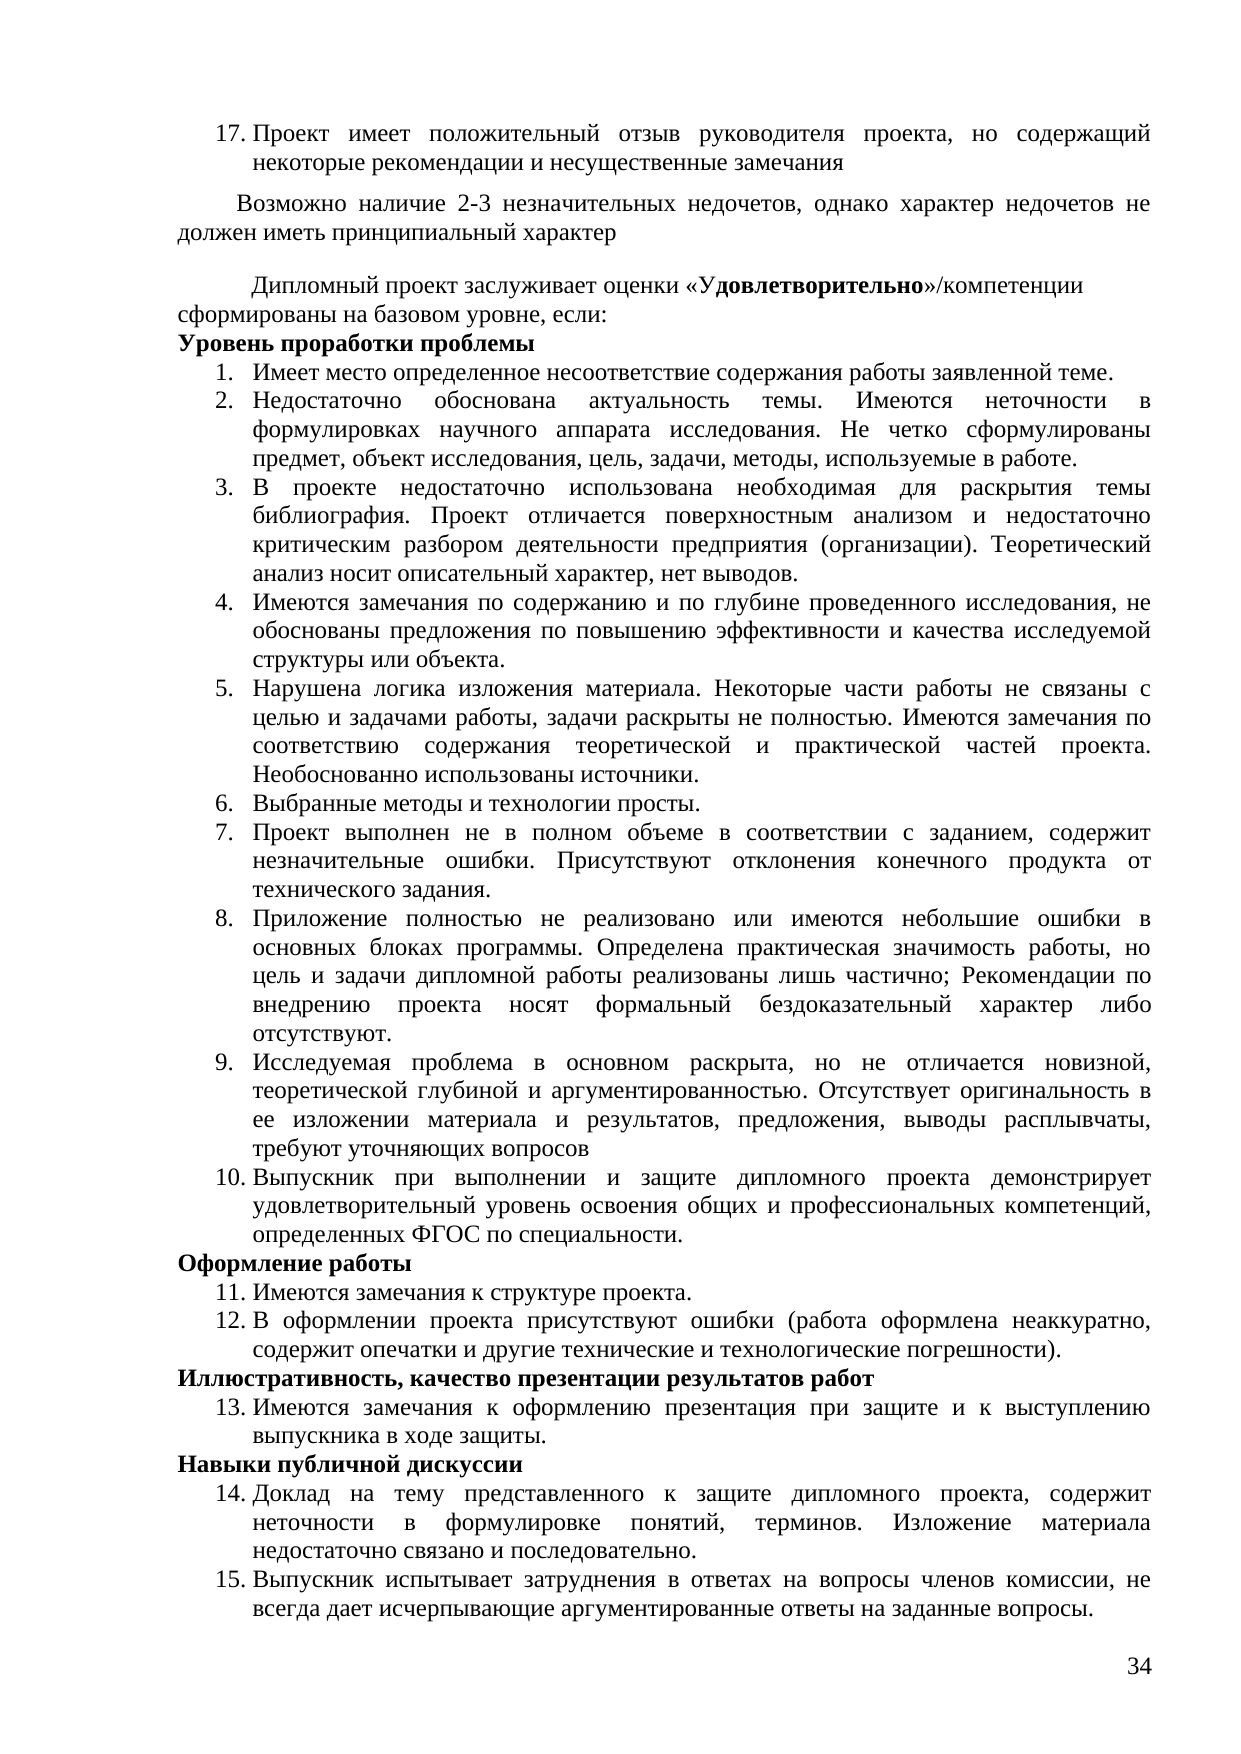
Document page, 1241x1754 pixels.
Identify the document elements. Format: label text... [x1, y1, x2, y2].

text Дипломный проект заслуживает оценки «Удовлетворительно»/компетенции сформированы на базовом уровне, если: [177, 271, 1152, 328]
list В оформлении проекта присутствуют ошибки (работа оформлена неаккуратно, содержит опечатки и другие технические и технологические погрешности). [215, 1306, 1152, 1363]
list Проект выполнен не в полном объеме в соответствии с заданием, содержит незначительные ошибки. Присутствуют отклонения конечного продукта от технического задания. [215, 817, 1152, 903]
list Проект имеет положительный отзыв руководителя проекта, но содержащий некоторые рекомендации и несущественные замечания [215, 118, 1152, 176]
text Оформление работы [177, 1248, 1152, 1277]
text Иллюстративность, качество презентации результатов работ [177, 1363, 1152, 1392]
list Выпускник при выполнении и защите дипломного проекта демонстрирует удовлетворительный уровень освоения общих и профессиональных компетенций, определенных ФГОС по специальности. [215, 1162, 1152, 1248]
text Уровень проработки проблемы [177, 328, 1152, 357]
list Выбранные методы и технологии просты. [215, 788, 1152, 817]
list Исследуемая проблема в основном раскрыта, но не отличается новизной, теоретической глубиной и аргументированностью. Отсутствует оригинальность в ее изложении материала и результатов, предложения, выводы расплывчаты, требуют уточняющих вопросов [215, 1047, 1152, 1162]
list Доклад на тему представленного к защите дипломного проекта, содержит неточности в формулировке понятий, терминов. Изложение материала недостаточно связано и последовательно. [215, 1478, 1152, 1564]
list Имеются замечания к оформлению презентация при защите и к выступлению выпускника в ходе защиты. [215, 1392, 1152, 1449]
list В проекте недостаточно использована необходимая для раскрытия темы библиография. Проект отличается поверхностным анализом и недостаточно критическим разбором деятельности предприятия (организации). Теоретический анализ носит описательный характер, нет выводов. [215, 472, 1152, 587]
list Имеет место определенное несоответствие содержания работы заявленной теме. [215, 357, 1152, 386]
list Имеются замечания по содержанию и по глубине проведенного исследования, не обоснованы предложения по повышению эффективности и качества исследуемой структуры или объекта. [215, 587, 1152, 673]
list Нарушена логика изложения материала. Некоторые части работы не связаны с целью и задачами работы, задачи раскрыты не полностью. Имеются замечания по соответствию содержания теоретической и практической частей проекта. Необоснованно использованы источники. [215, 673, 1152, 788]
list Приложение полностью не реализовано или имеются небольшие ошибки в основных блоках программы. Определена практическая значимость работы, но цель и задачи дипломной работы реализованы лишь частично; Рекомендации по внедрению проекта носят формальный бездоказательный характер либо отсутствуют. [215, 903, 1152, 1047]
list Выпускник испытывает затруднения в ответах на вопросы членов комиссии, не всегда дает исчерпывающие аргументированные ответы на заданные вопросы. [215, 1564, 1152, 1622]
text Навыки публичной дискуссии [177, 1449, 1152, 1478]
list Недостаточно обоснована актуальность темы. Имеются неточности в формулировках научного аппарата исследования. Не четко сформулированы предмет, объект исследования, цель, задачи, методы, используемые в работе. [215, 386, 1152, 472]
text Возможно наличие 2-3 незначительных недочетов, однако характер недочетов не должен иметь принципиальный характер [177, 188, 1152, 246]
list Имеются замечания к структуре проекта. [215, 1277, 1152, 1306]
